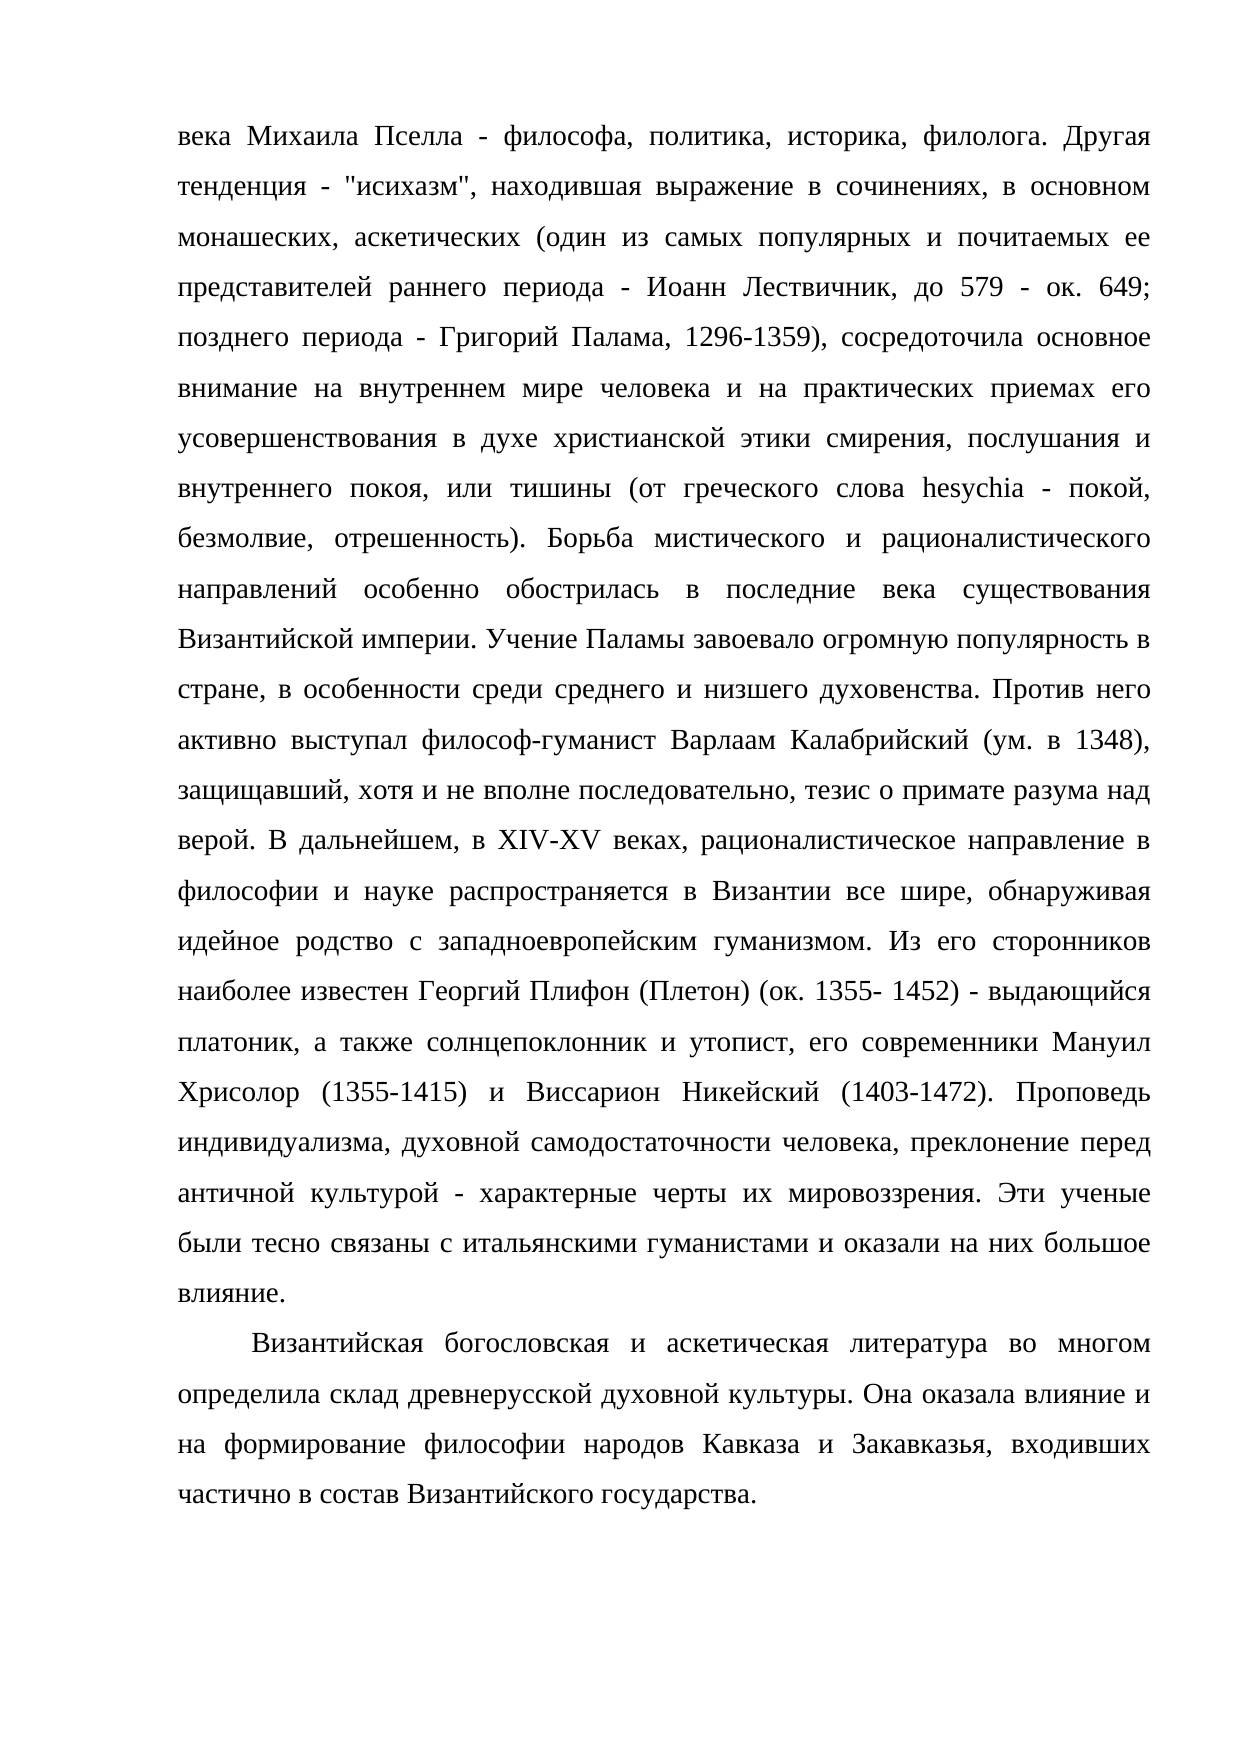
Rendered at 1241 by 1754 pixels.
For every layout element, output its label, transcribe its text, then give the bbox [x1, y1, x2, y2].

text Византийская богословская и аскетическая литература во многом определила склад древнерусской духовной культуры. Она оказала влияние и на формирование философии народов Кавказа и Закавказья, входивших частично в состав Византийского государства. [177, 1326, 1152, 1510]
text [177, 118, 1152, 1309]
